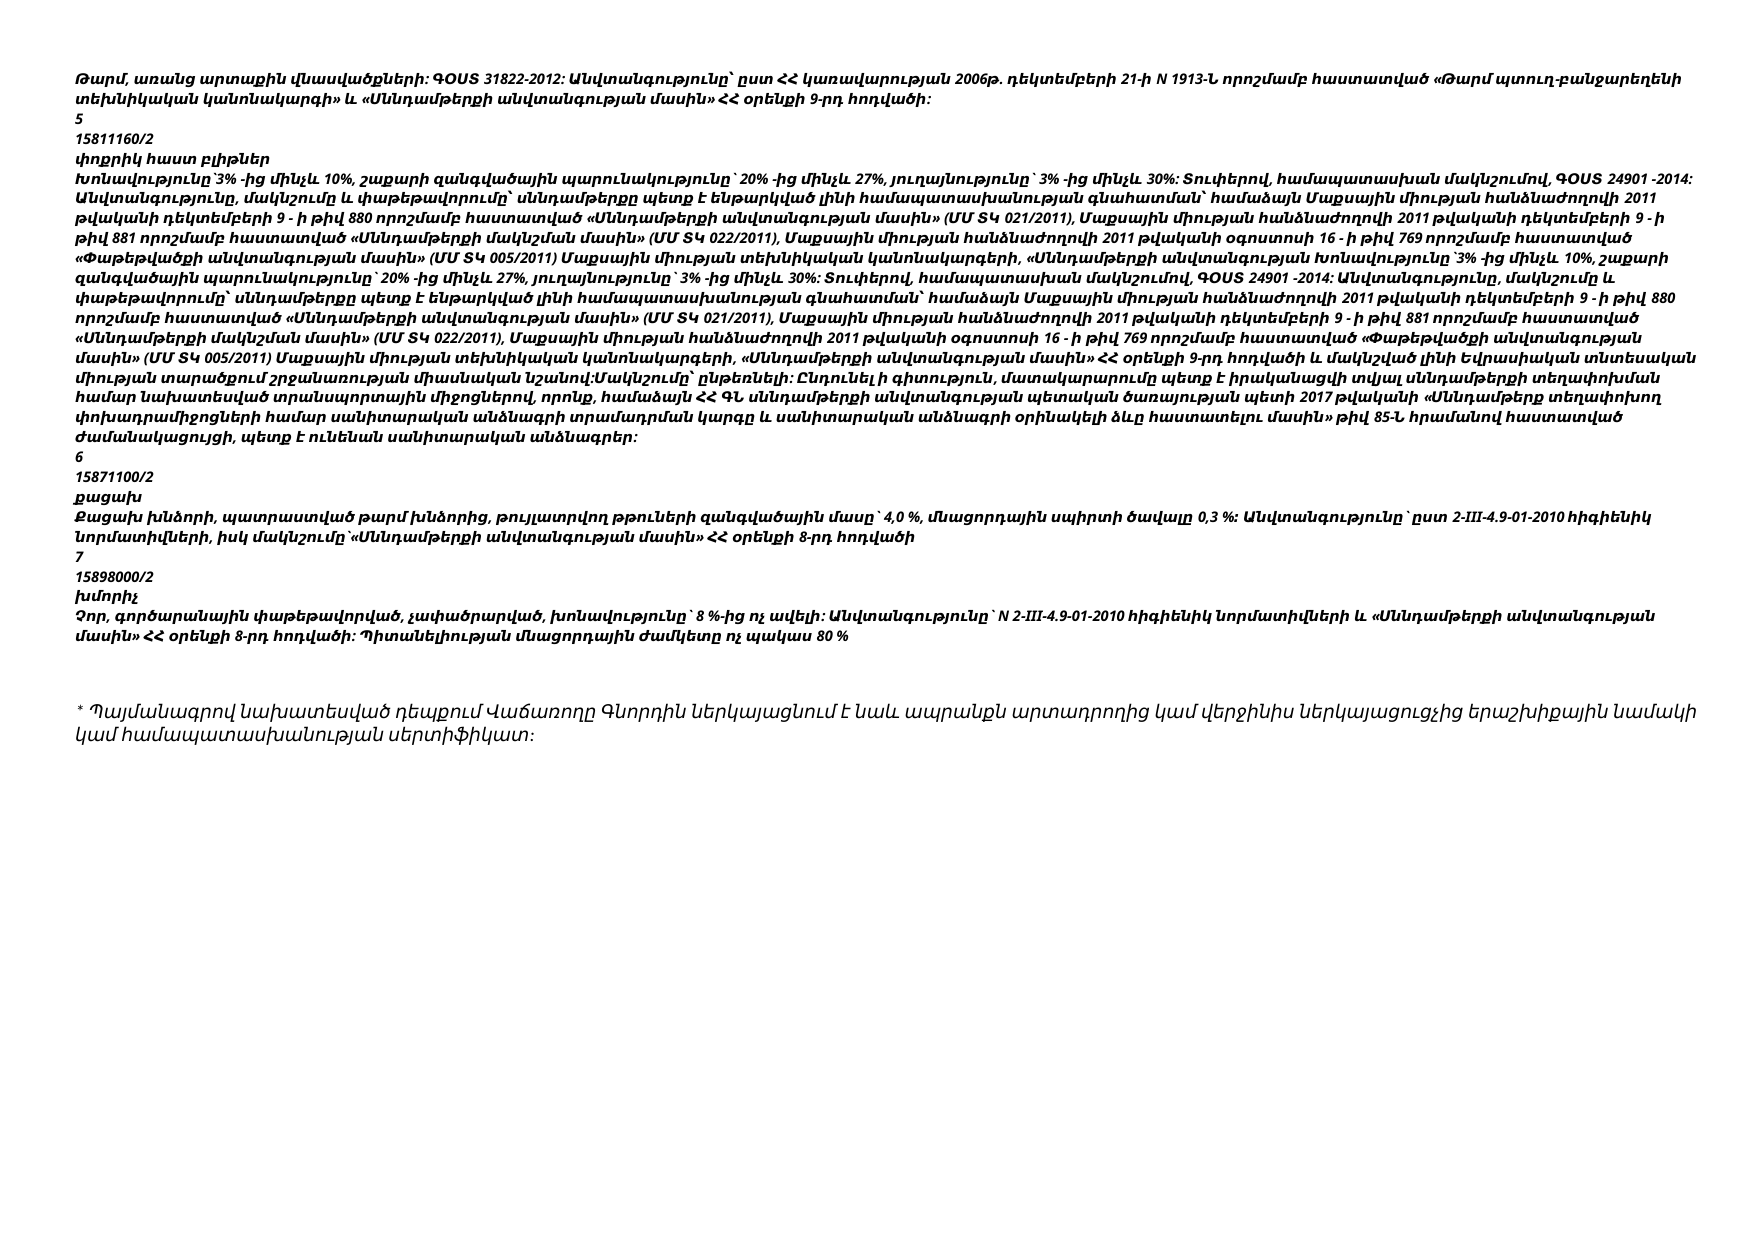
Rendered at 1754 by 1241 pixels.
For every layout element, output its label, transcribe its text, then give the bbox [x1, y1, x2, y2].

text * Պայմանագրով նախատեսված դեպքում Վաճառողը Գնորդին ներկայացնում է նաև ապրանքն արտադրողից կամ վերջինիս ներկայացուցչից երաշխիքային նամակի կամ համապատասխանության սերտիֆիկատ: [75, 700, 1698, 746]
